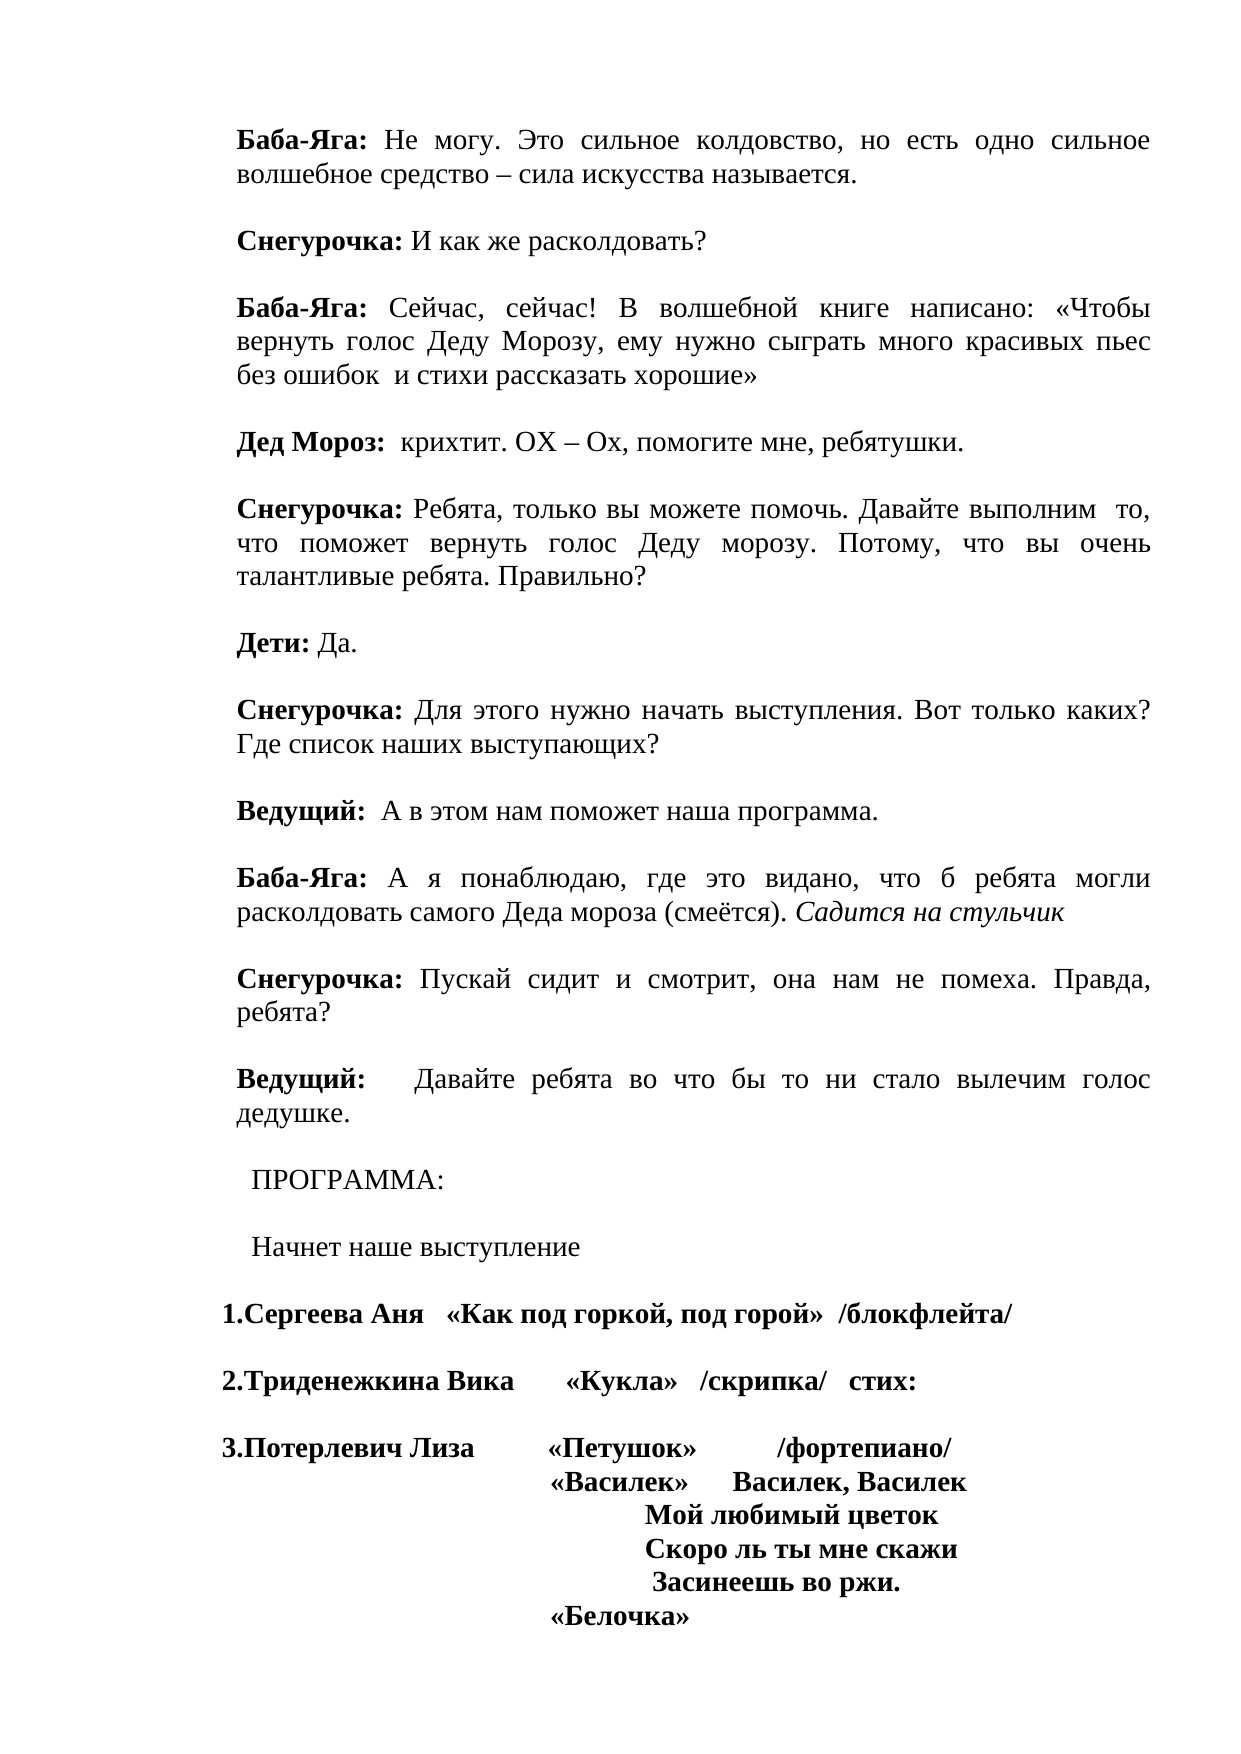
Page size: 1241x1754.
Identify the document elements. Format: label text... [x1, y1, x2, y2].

text Дети: Да. [236, 625, 1152, 659]
text 1.Сергеева Аня «Как под горкой, под горой» /блокфлейта/ [222, 1296, 1167, 1330]
text Начнет наше выступление [251, 1229, 1152, 1263]
text Мой любимый цветок [222, 1497, 1152, 1531]
text Ведущий: А в этом нам поможет наша программа. [236, 793, 1152, 827]
text Снегурочка: Ребята, только вы можете помочь. Давайте выполним то, что поможет вернуть голос Деду морозу. Потому, что вы очень талантливые ребята. Правильно? [236, 491, 1152, 592]
text «Василек» Василек, Василек [222, 1464, 1167, 1497]
text ПРОГРАММА: [251, 1162, 1152, 1196]
text Баба-Яга: Не могу. Это сильное колдовство, но есть одно сильное волшебное средство – сила искусства называется. [236, 122, 1152, 189]
text Снегурочка: И как же расколдовать? [236, 223, 1152, 256]
text Ведущий: Давайте ребята во что бы то ни стало вылечим голос дедушке. [236, 1061, 1152, 1128]
text «Белочка» [222, 1598, 1167, 1632]
text Засинеешь во ржи. [222, 1564, 1152, 1598]
text Баба-Яга: А я понаблюдаю, где это видано, что б ребята могли расколдовать самого Деда мороза (смеётся). Садится на стульчик [236, 860, 1152, 927]
text Баба-Яга: Сейчас, сейчас! В волшебной книге написано: «Чтобы вернуть голос Деду Морозу, ему нужно сыграть много красивых пьес без ошибок и стихи рассказать хорошие» [236, 290, 1152, 391]
text Скоро ль ты мне скажи [222, 1531, 1152, 1564]
text Снегурочка: Пускай сидит и смотрит, она нам не помеха. Правда, ребята? [236, 961, 1152, 1028]
text 2.Триденежкина Вика «Кукла» /скрипка/ стих: [222, 1363, 1167, 1397]
text Дед Мороз: крихтит. ОХ – Ох, помогите мне, ребятушки. [236, 424, 1152, 458]
text Снегурочка: Для этого нужно начать выступления. Вот только каких? Где список наших выступающих? [236, 692, 1152, 759]
text 3.Потерлевич Лиза «Петушок» /фортепиано/ [222, 1430, 1167, 1464]
